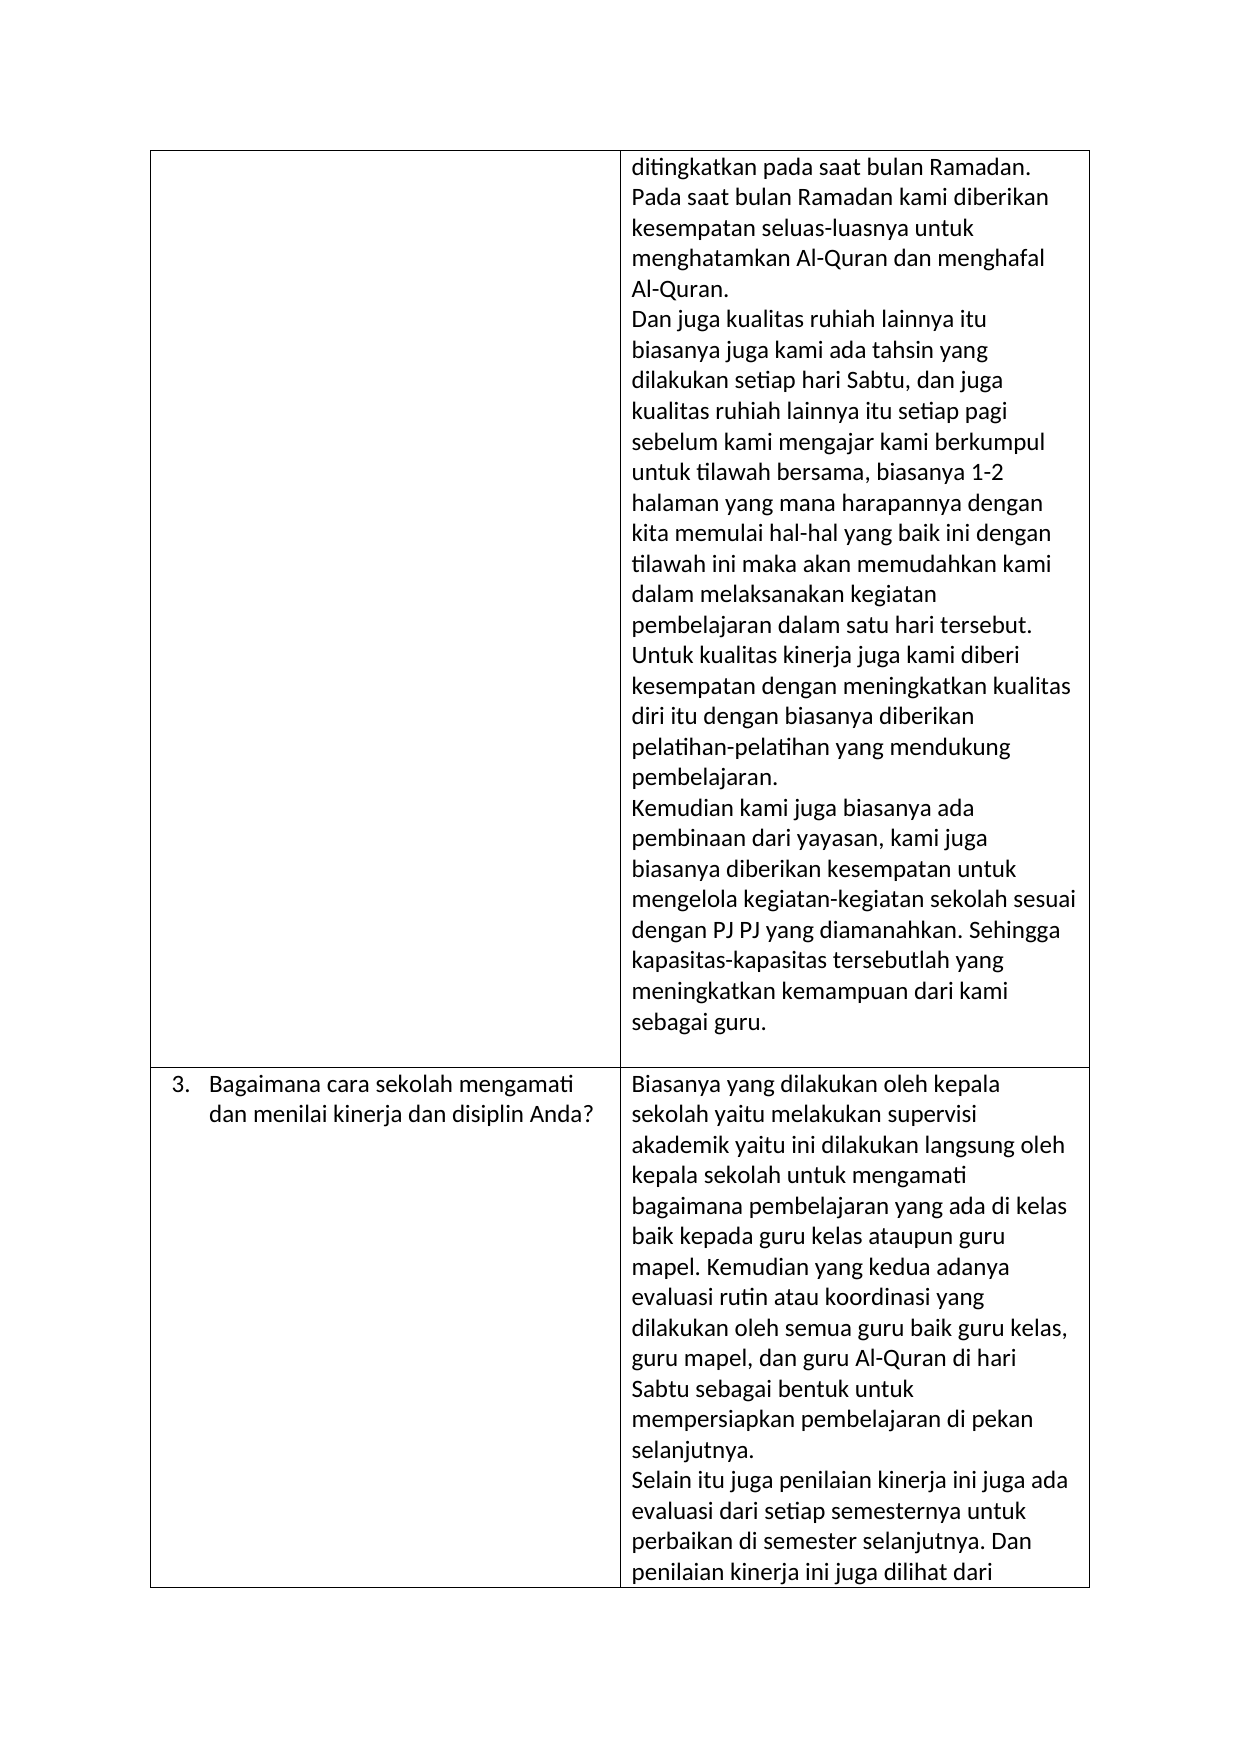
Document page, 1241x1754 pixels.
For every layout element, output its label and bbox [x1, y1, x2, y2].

table_cell [621, 151, 1089, 1067]
table_cell [621, 1068, 1089, 1587]
table_cell [151, 151, 620, 1067]
table_cell [151, 1068, 620, 1587]
